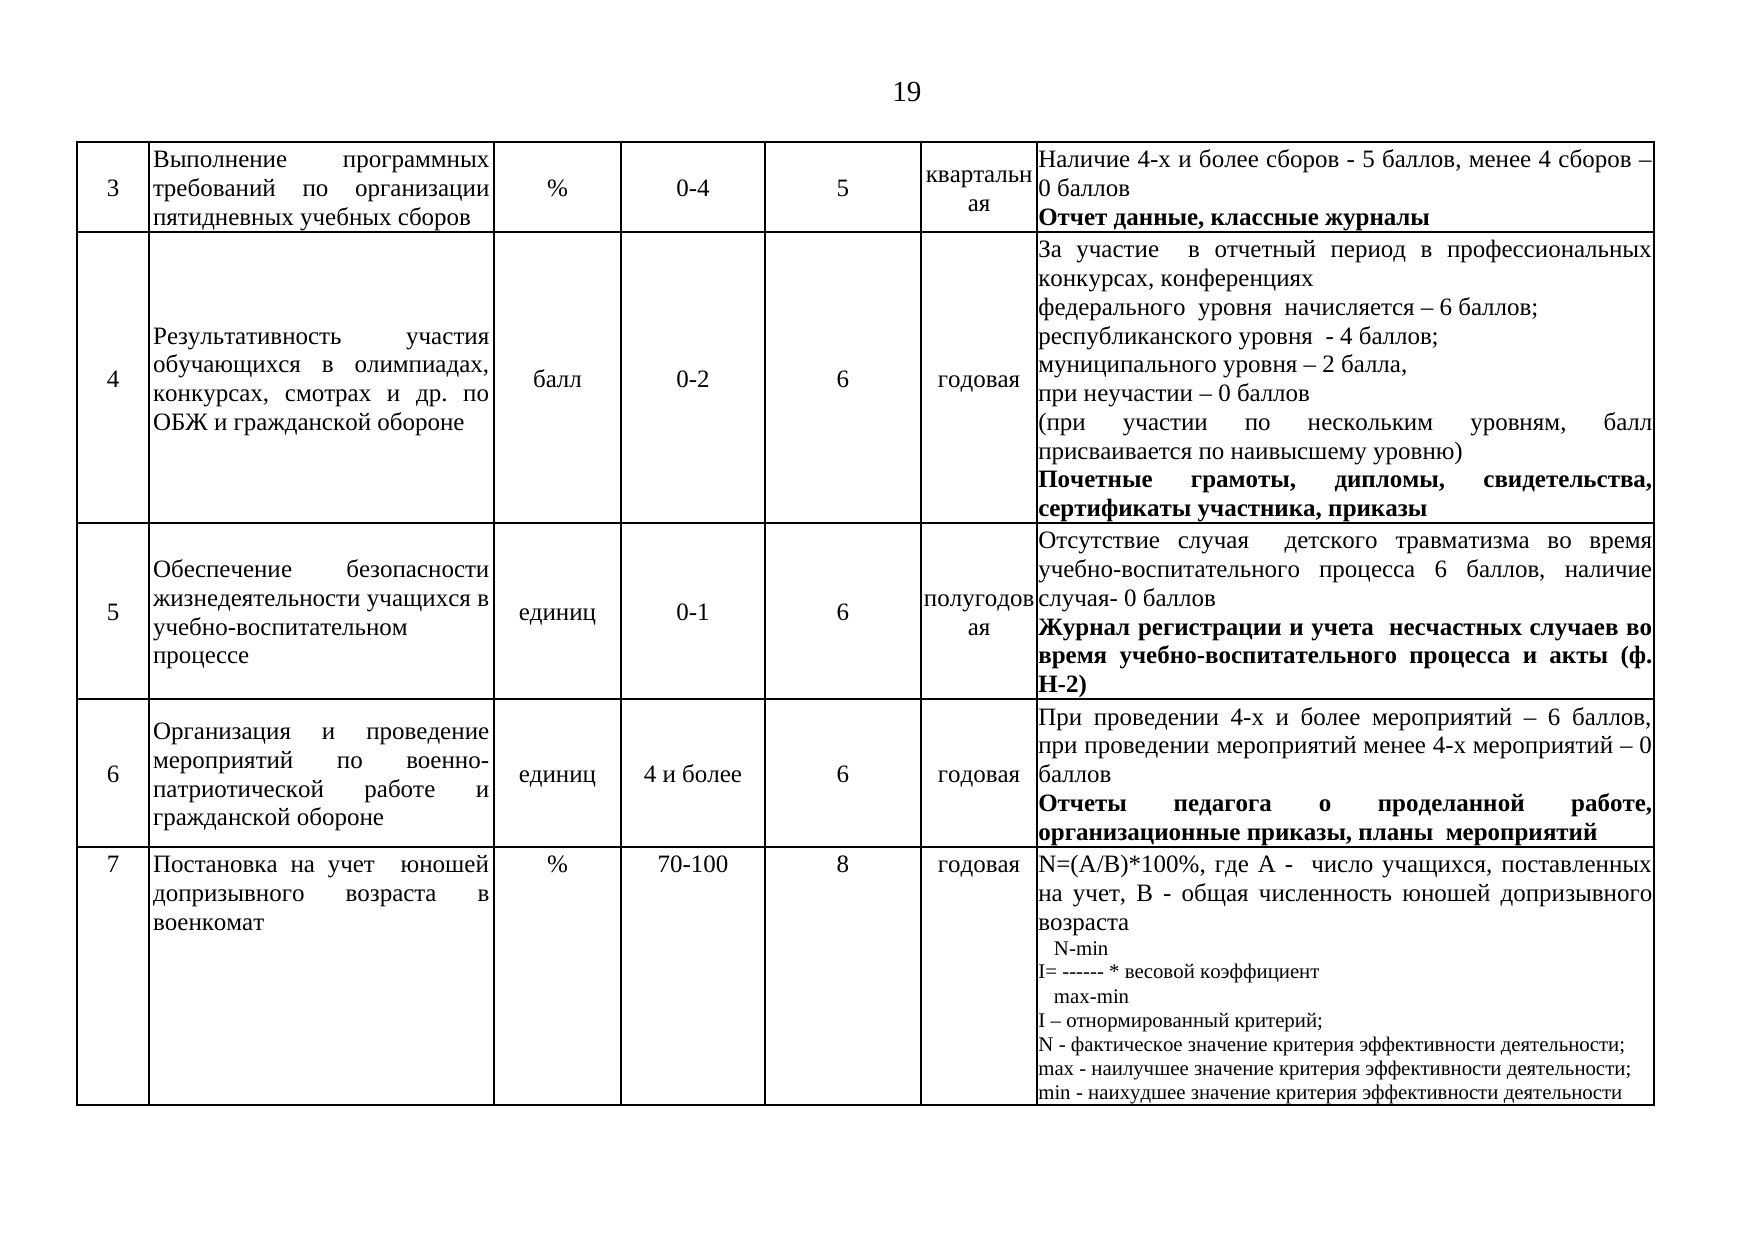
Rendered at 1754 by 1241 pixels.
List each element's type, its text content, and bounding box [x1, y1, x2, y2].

table_cell За участие в отчетный период в профессиональных конкурсах, конференциях федерального уровня начисляется – 6 баллов; республиканского уровня - 4 баллов; муниципального уровня – 2 балла, при неучастии – 0 баллов (при участии по нескольким уровням, балл присваивается по наивысшему уровню) Почетные грамоты, дипломы, свидетельства, сертификаты участника, приказы [1038, 233, 1653, 522]
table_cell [150, 848, 493, 1104]
table_cell Обеспечение безопасности жизнедеятельности учащихся в учебно-воспитательном процессе [150, 524, 493, 698]
table_cell Выполнение программных требований по организации пятидневных учебных сборов [150, 143, 493, 231]
table_cell 5 [766, 143, 920, 231]
table_cell 0-2 [622, 233, 764, 522]
table_cell 7 [78, 848, 148, 1104]
table_cell % [495, 143, 620, 231]
table_cell 0-4 [622, 143, 764, 231]
table_cell При проведении 4-х и более мероприятий – 6 баллов, при проведении мероприятий менее 4-х мероприятий – 0 баллов Отчеты педагога о проделанной работе, организационные приказы, планы мероприятий [1038, 700, 1653, 846]
table_cell Отсутствие случая детского травматизма во время учебно-воспитательного процесса 6 баллов, наличие случая- 0 баллов Журнал регистрации и учета несчастных случаев во время учебно-воспитательного процесса и акты (ф. Н-2) [1038, 524, 1653, 698]
table_cell 4 [78, 233, 148, 522]
table_cell Наличие 4-х и более сборов - 5 баллов, менее 4 сборов – 0 баллов Отчет данные, классные журналы [1038, 143, 1653, 231]
table_cell годовая [922, 233, 1036, 522]
table_cell 5 [78, 524, 148, 698]
table_cell 6 [766, 524, 920, 698]
table_cell 8 [766, 848, 920, 1104]
table_cell % [495, 848, 620, 1104]
table_cell годовая [922, 848, 1036, 1104]
table_cell 0-1 [622, 524, 764, 698]
table_cell балл [495, 233, 620, 522]
table_cell полугодовая [922, 524, 1036, 698]
table_cell единиц [495, 524, 620, 698]
table_cell Результативность участия обучающихся в олимпиадах, конкурсах, смотрах и др. по ОБЖ и гражданской обороне [150, 233, 493, 522]
table_cell 6 [766, 700, 920, 846]
table_cell Организация и проведение мероприятий по военно-патриотической работе и гражданской обороне [150, 700, 493, 846]
table_cell 4 и более [622, 700, 764, 846]
table_cell квартальная [922, 143, 1036, 231]
table_cell 6 [766, 233, 920, 522]
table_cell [1038, 848, 1653, 1104]
table_cell единиц [495, 700, 620, 846]
table_cell 6 [78, 700, 148, 846]
table_cell 70-100 [622, 848, 764, 1104]
table_cell годовая [922, 700, 1036, 846]
table_cell 3 [78, 143, 148, 231]
